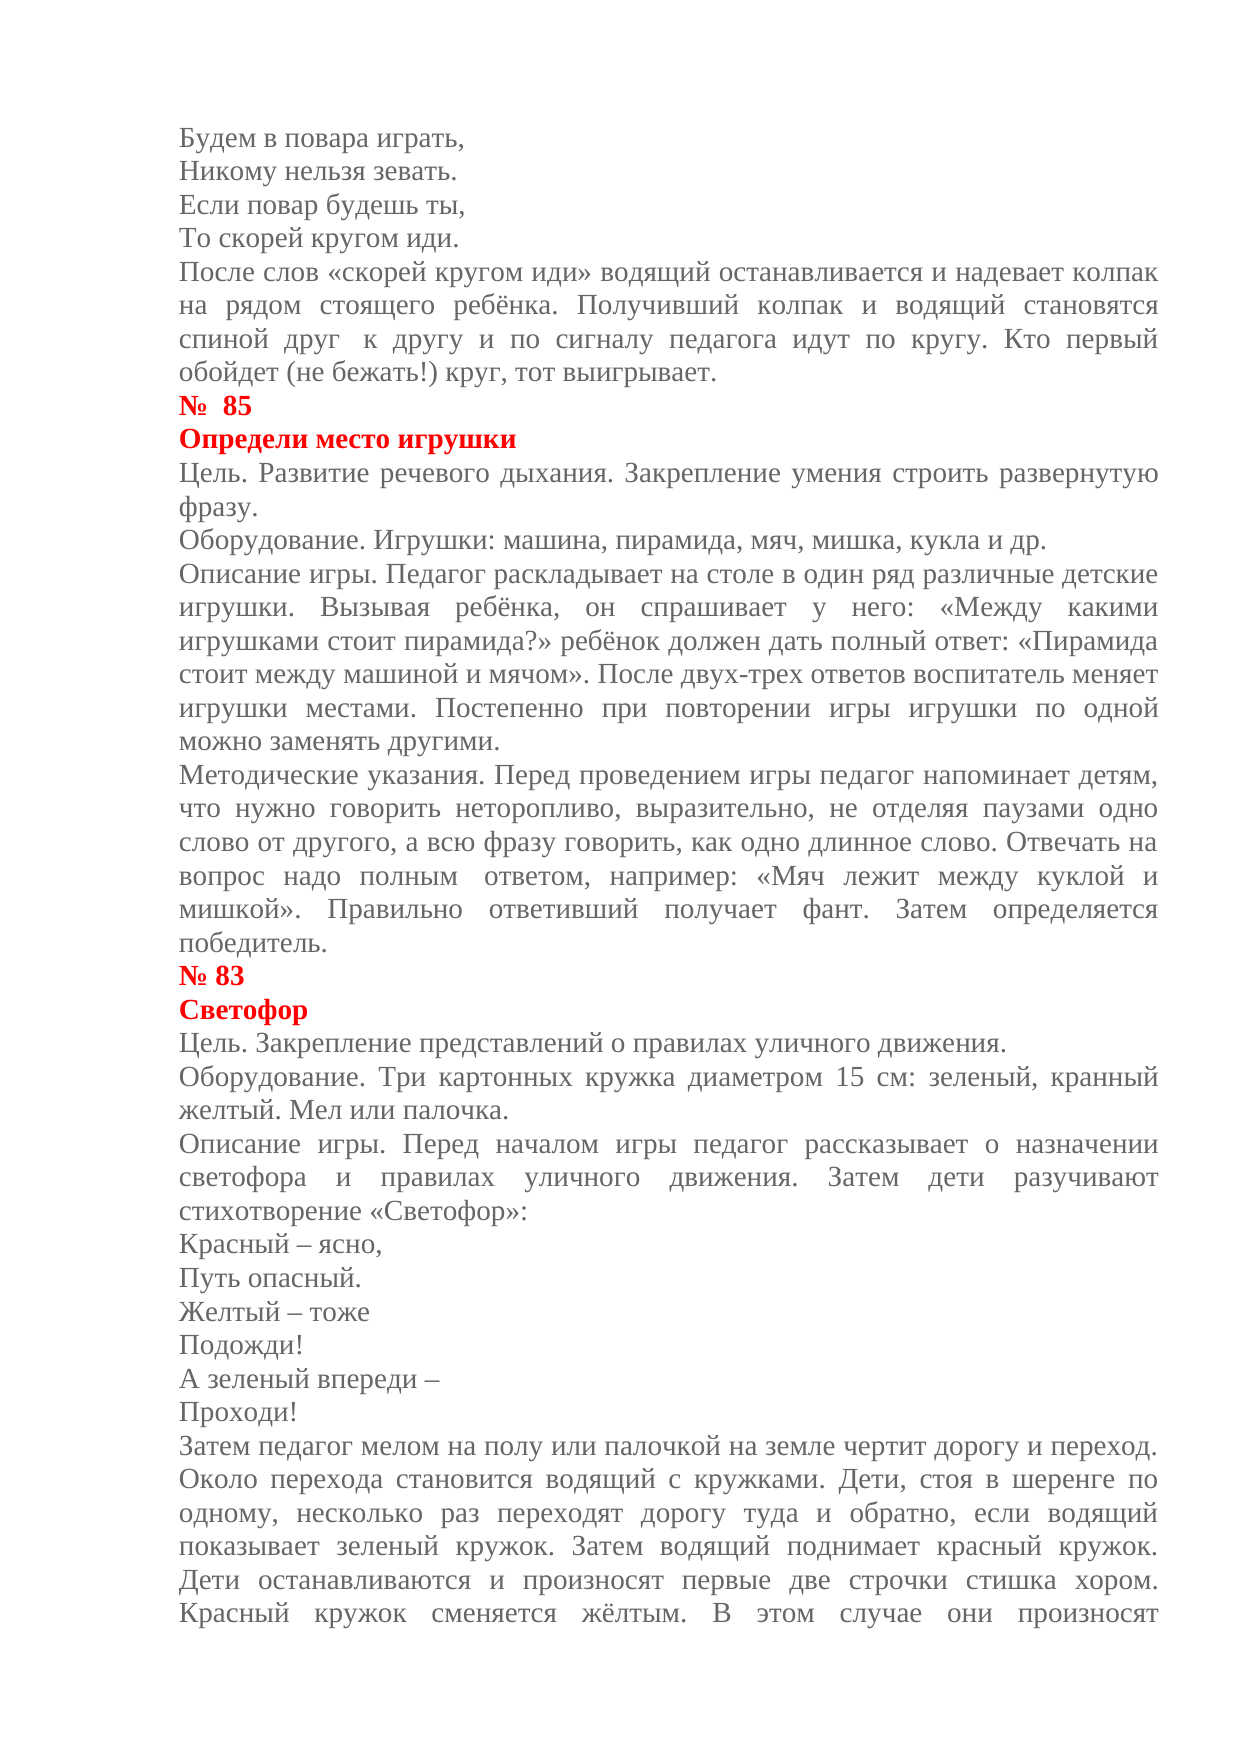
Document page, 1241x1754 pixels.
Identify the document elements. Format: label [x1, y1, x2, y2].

table_header [177, 118, 1161, 1631]
